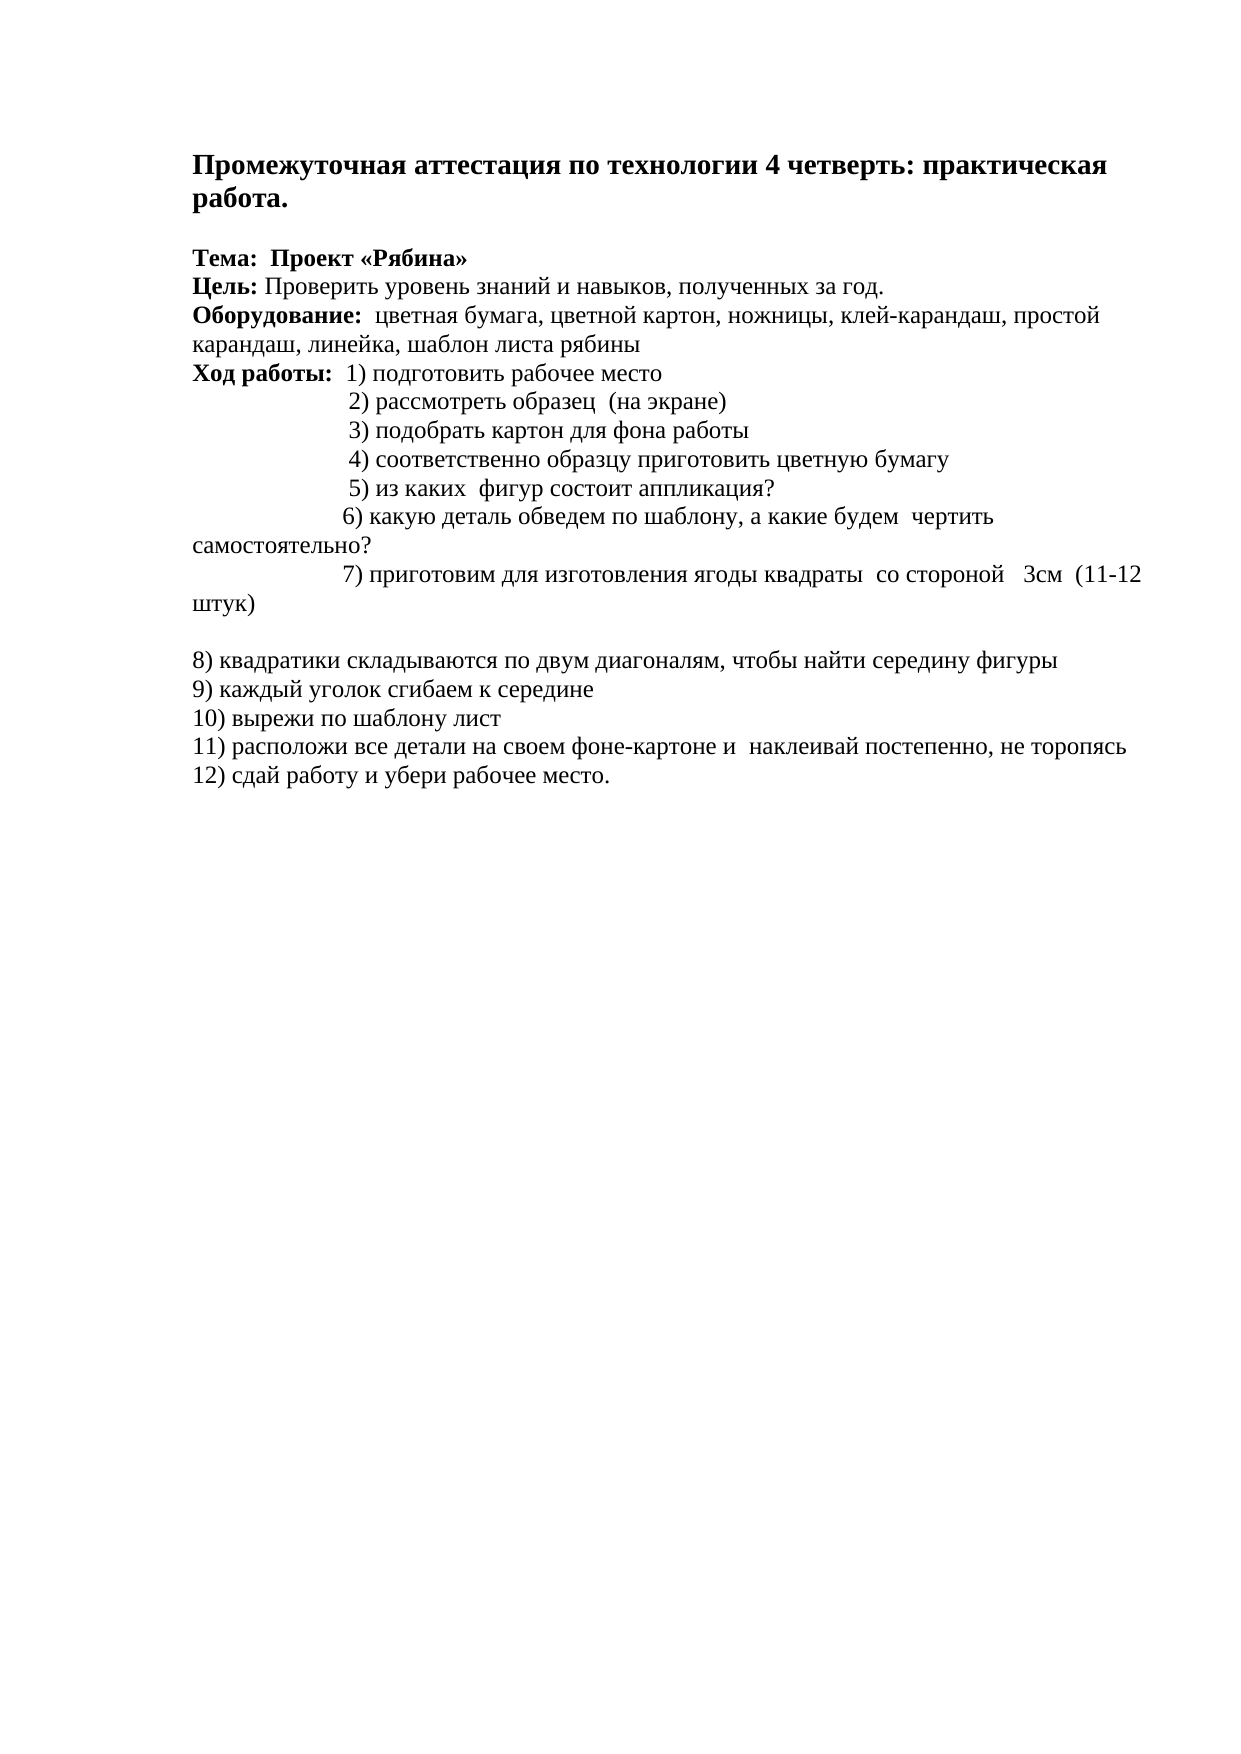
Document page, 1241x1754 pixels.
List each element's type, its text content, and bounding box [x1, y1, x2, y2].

text Ход работы: 1) подготовить рабочее место [192, 358, 1152, 386]
text 10) вырежи по шаблону лист [192, 703, 1152, 731]
text 9) каждый уголок сгибаем к середине [192, 674, 1152, 703]
text Цель: Проверить уровень знаний и навыков, полученных за год. [192, 271, 1152, 300]
text 7) приготовим для изготовления ягоды квадраты со стороной 3см (11-12 штук) [192, 559, 1152, 616]
text 6) какую деталь обведем по шаблону, а какие будем чертить самостоятельно? [192, 501, 1152, 559]
text Промежуточная аттестация по технологии 4 четверть: практическая работа. [192, 147, 1152, 214]
text 5) из каких фигур состоит аппликация? [192, 473, 1152, 501]
text 2) рассмотреть образец (на экране) [192, 386, 1152, 415]
text 12) сдай работу и убери рабочее место. [192, 760, 1152, 789]
text 8) квадратики складываются по двум диагоналям, чтобы найти середину фигуры [192, 645, 1152, 674]
text 11) расположи все детали на своем фоне-картоне и наклеивай постепенно, не торопясь [192, 731, 1152, 760]
text Оборудование: цветная бумага, цветной картон, ножницы, клей-карандаш, простой карандаш, линейка, шаблон листа рябины [192, 300, 1152, 358]
text 4) соответственно образцу приготовить цветную бумагу [192, 444, 1152, 473]
text Тема: Проект «Рябина» [192, 243, 1152, 271]
text 3) подобрать картон для фона работы [192, 415, 1152, 444]
